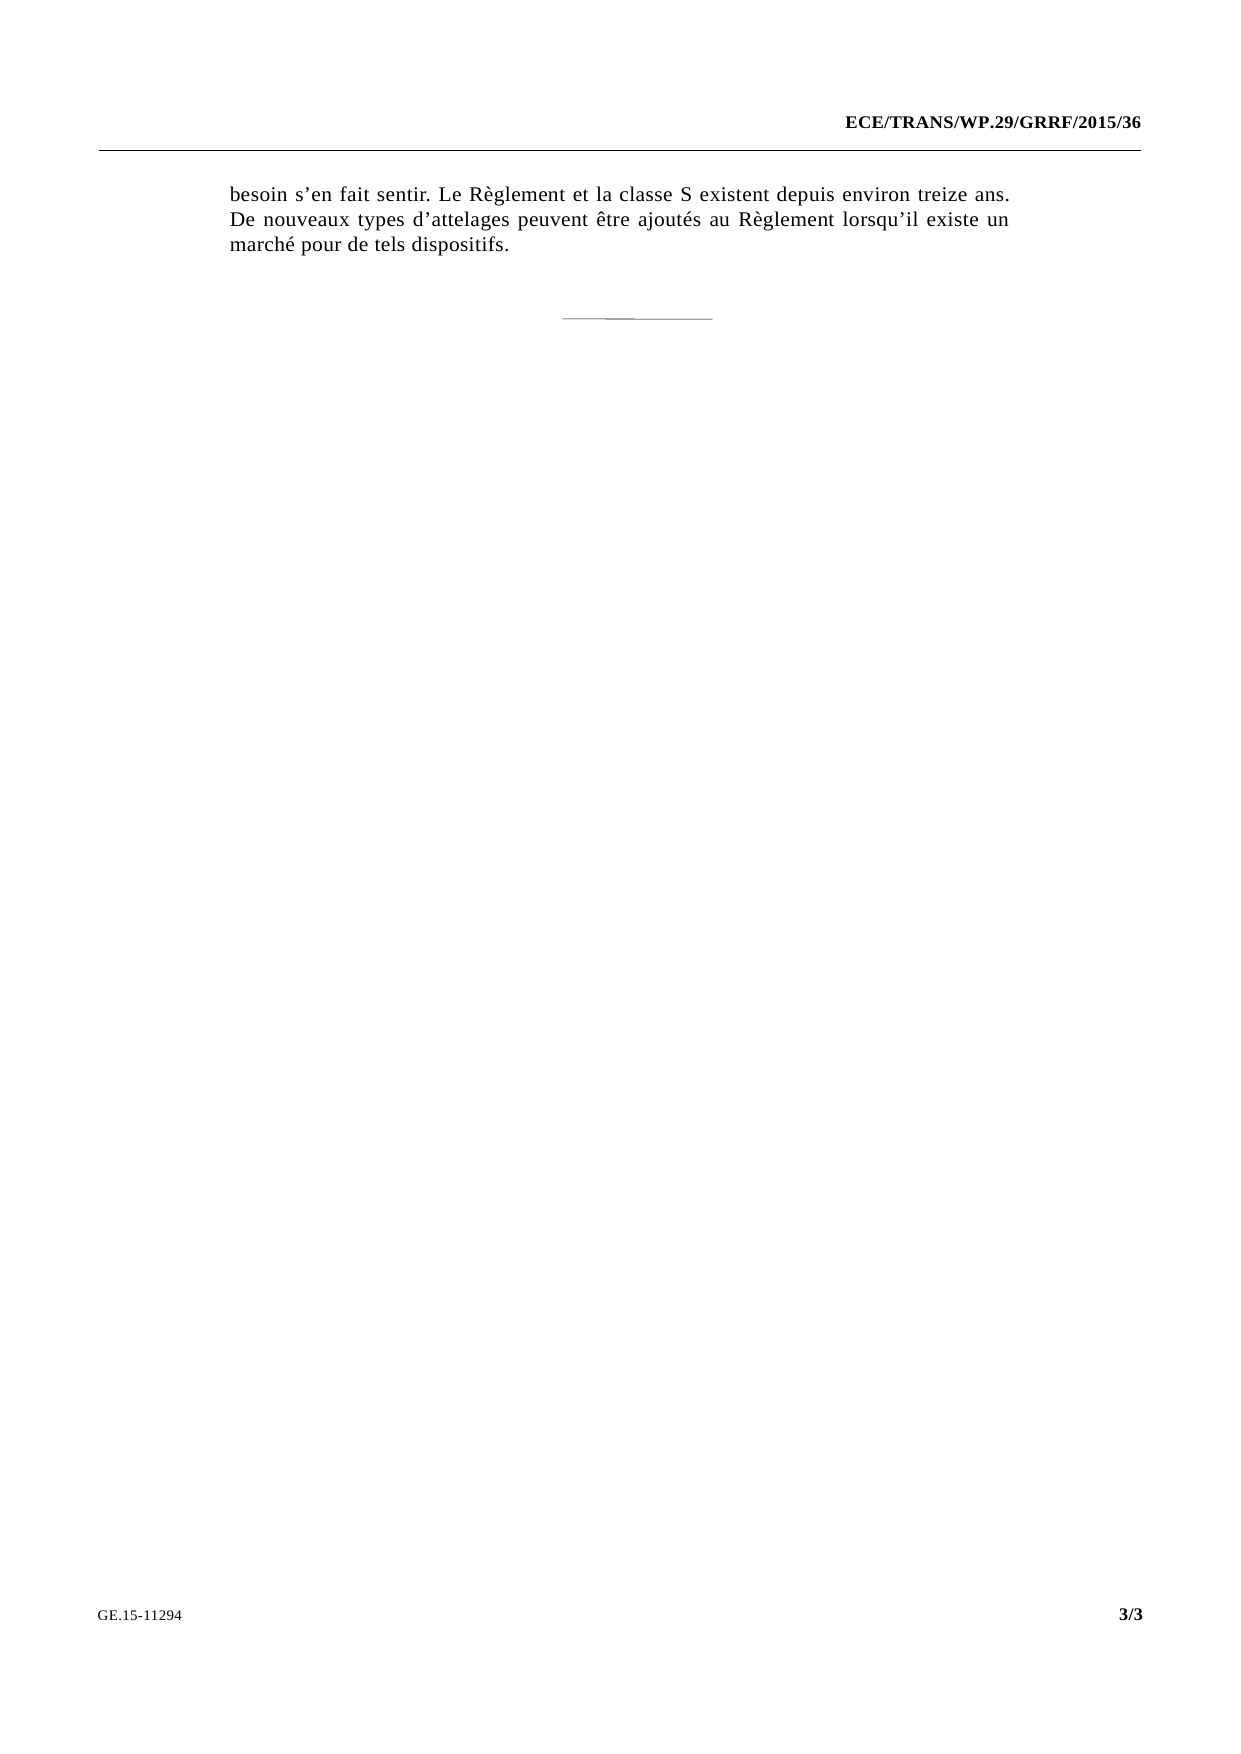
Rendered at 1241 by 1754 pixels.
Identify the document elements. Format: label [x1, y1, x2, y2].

list [229, 181, 1011, 256]
